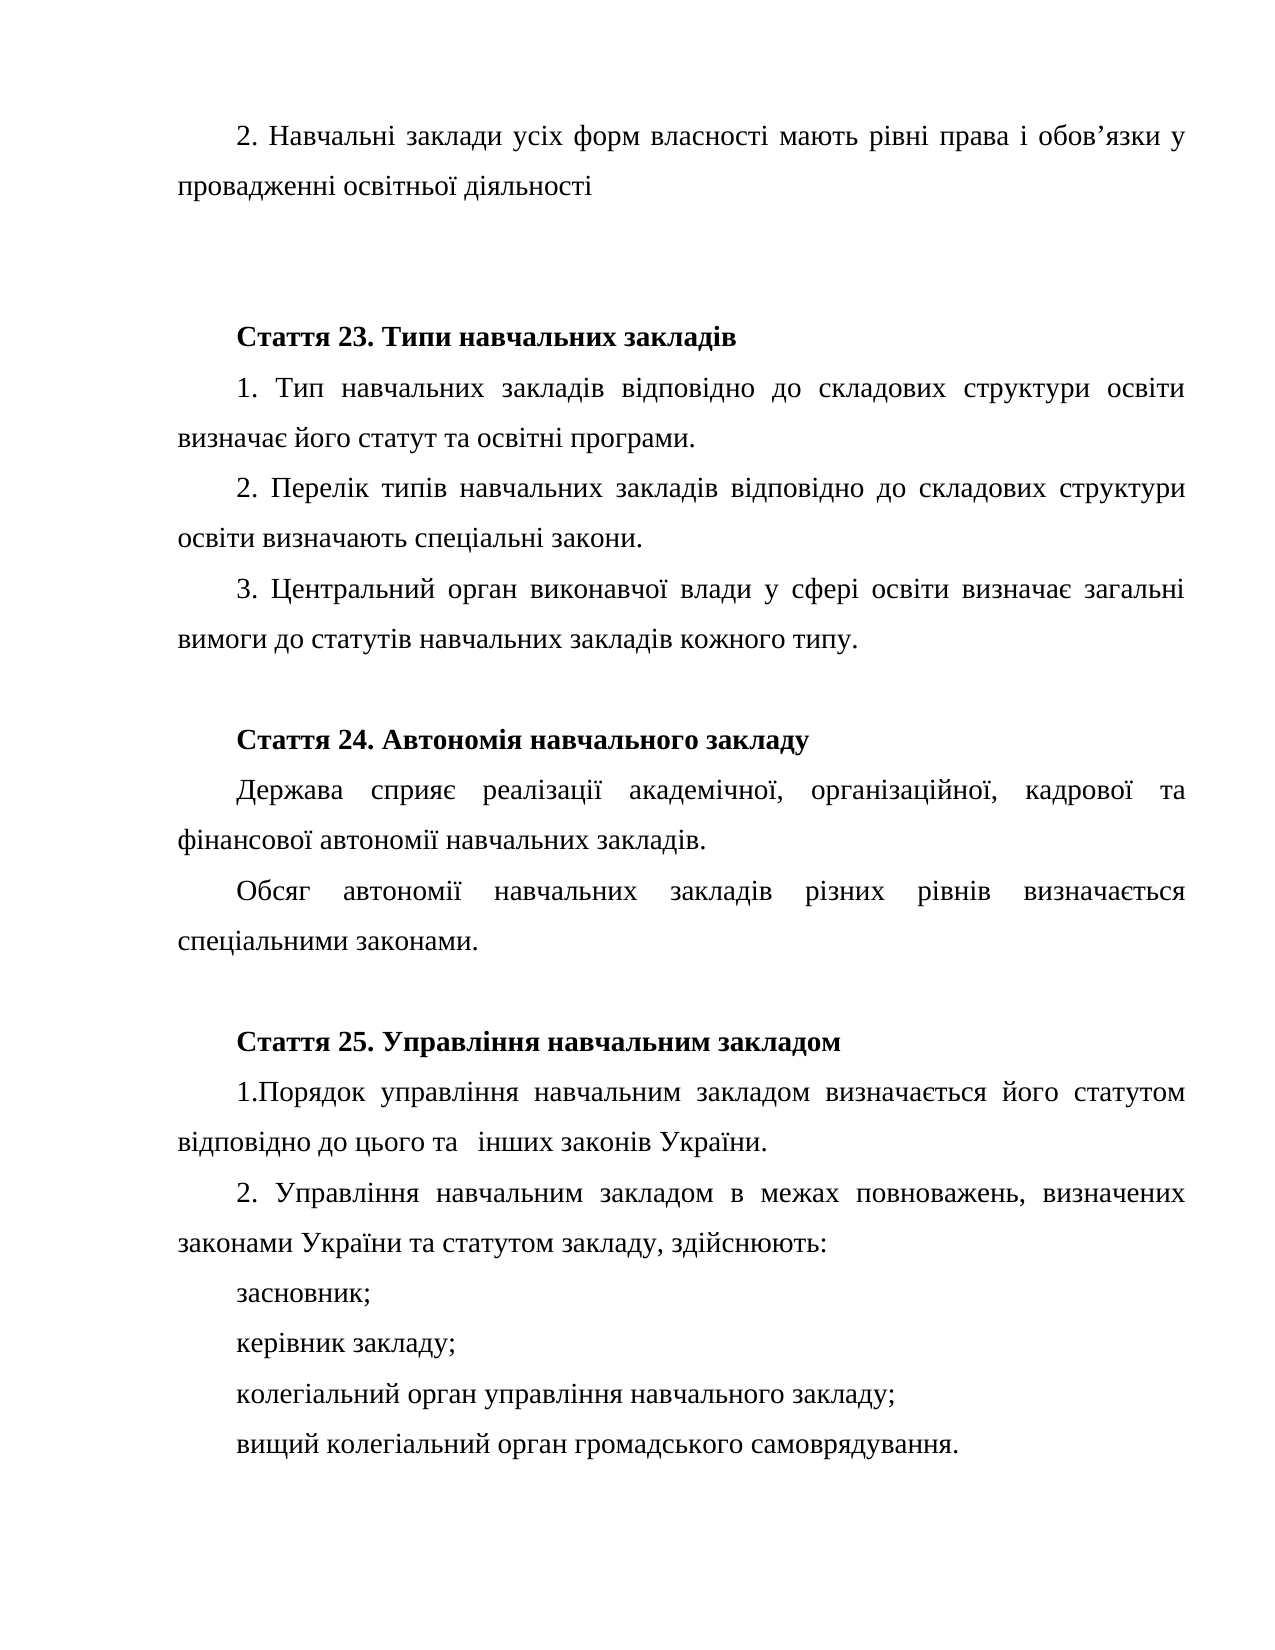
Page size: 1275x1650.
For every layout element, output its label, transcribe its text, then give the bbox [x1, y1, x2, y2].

text 2. Навчальні заклади усіх форм власності мають рівні права і обов’язки у провадженні освітньої діяльності [177, 118, 1186, 202]
text Стаття 25. Управління навчальним закладом [177, 1024, 1186, 1057]
text 1.Порядок управління навчальним закладом визначається його статутом відповідно до цього та інших законів України. [177, 1074, 1186, 1158]
text вищий колегіальний орган громадського самоврядування. [177, 1426, 1186, 1460]
text Обсяг автономії навчальних закладів різних рівнів визначається спеціальними законами. [177, 873, 1186, 957]
text засновник; [177, 1275, 1186, 1309]
text колегіальний орган управління навчального закладу; [177, 1376, 1186, 1409]
text Стаття 24. Автономія навчального закладу [177, 722, 1186, 755]
text 1. Тип навчальних закладів відповідно до складових структури освіти визначає його статут та освітні програми. [177, 370, 1186, 453]
text Стаття 23. Типи навчальних закладів [177, 319, 1186, 353]
text 3. Центральний орган виконавчої влади у сфері освіти визначає загальні вимоги до статутів навчальних закладів кожного типу. [177, 571, 1186, 655]
text керівник закладу; [177, 1326, 1186, 1359]
text Держава сприяє реалізації академічної, організаційної, кадрової та фінансової автономії навчальних закладів. [177, 772, 1186, 856]
text 2. Управління навчальним закладом в межах повноважень, визначених законами України та статутом закладу, здійснюють: [177, 1175, 1186, 1258]
text 2. Перелік типів навчальних закладів відповідно до складових структури освіти визначають спеціальні закони. [177, 470, 1186, 554]
